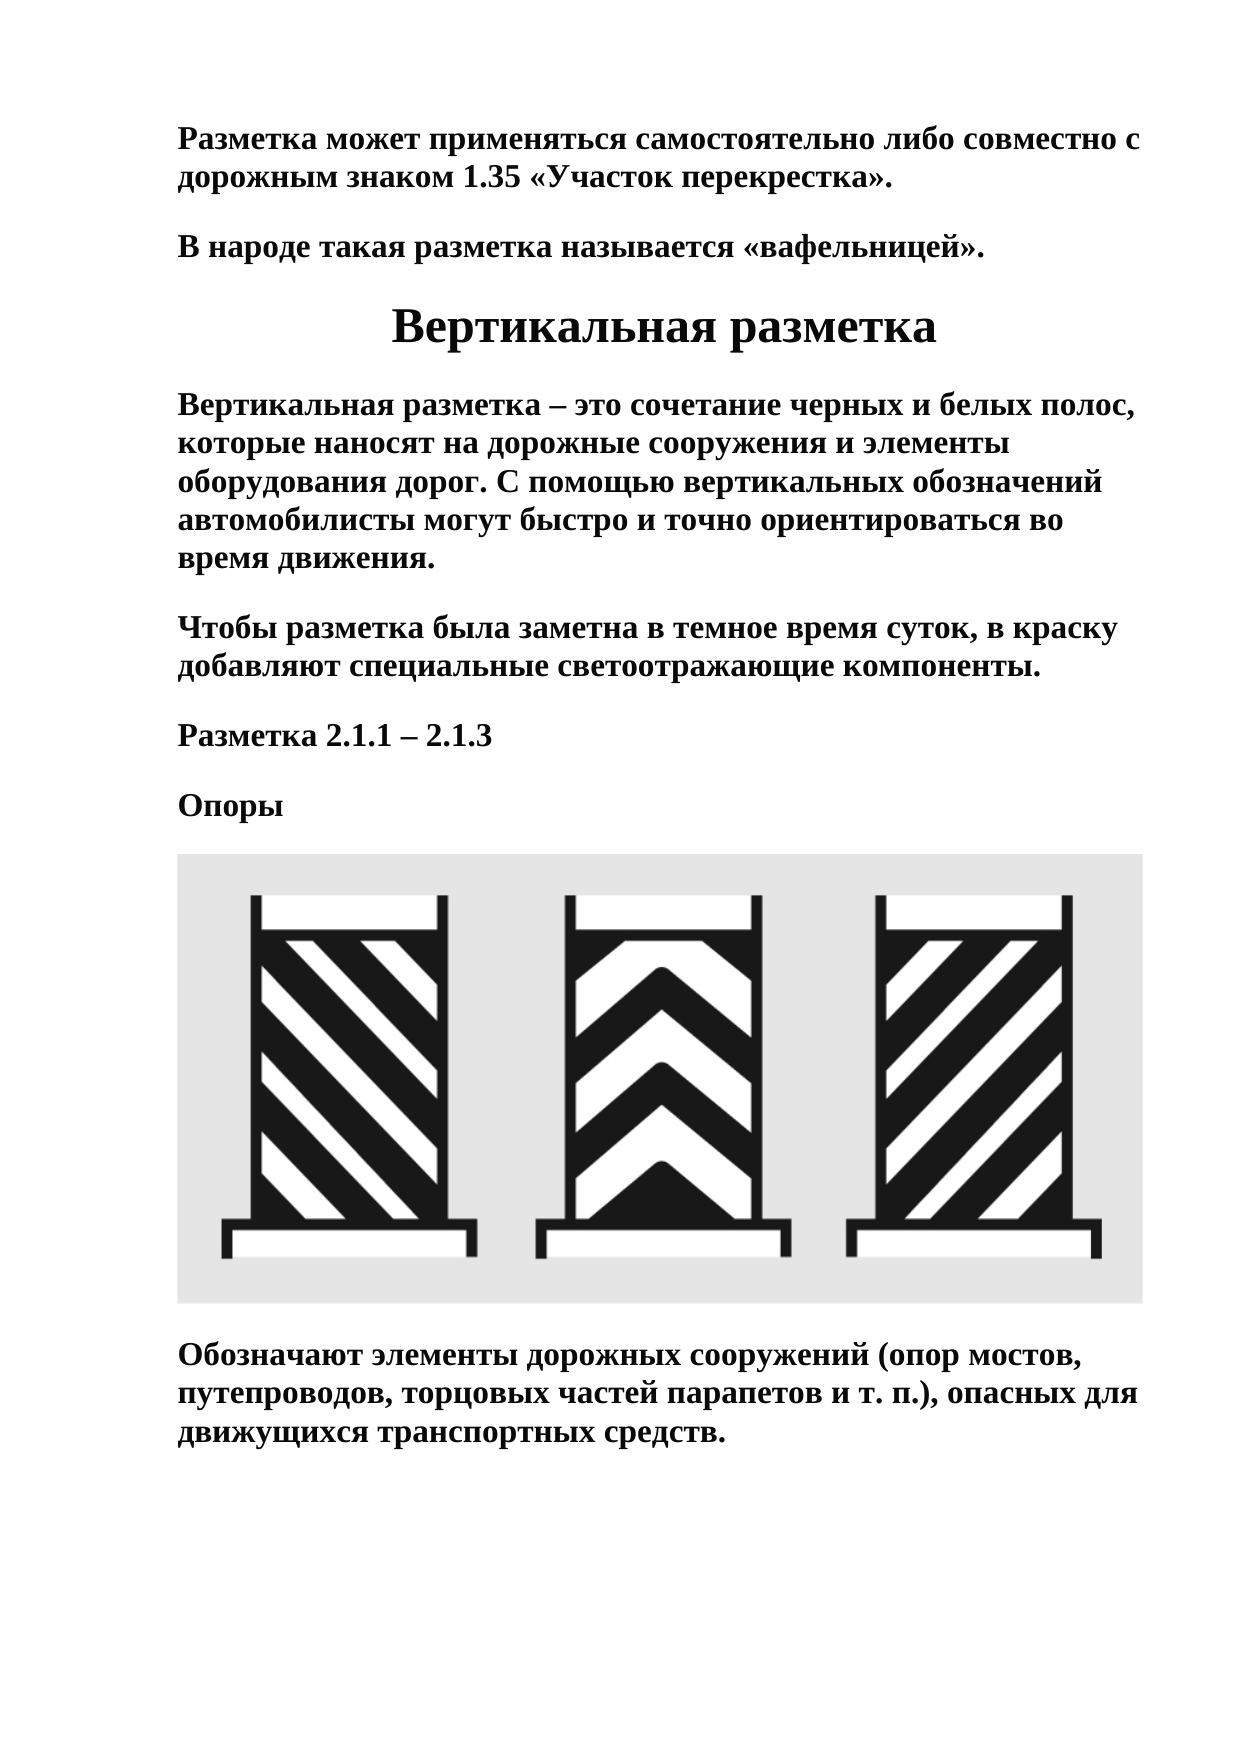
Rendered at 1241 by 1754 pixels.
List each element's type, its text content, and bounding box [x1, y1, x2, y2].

text Вертикальная разметка [177, 296, 1152, 353]
text Вертикальная разметка – это сочетание черных и белых полос, которые наносят на дорожные сооружения и элементы оборудования дорог. С помощью вертикальных обозначений автомобилисты могут быстро и точно ориентироваться во время движения. [177, 384, 1152, 576]
text Обозначают элементы дорожных сооружений (опор мостов, путепроводов, торцовых частей парапетов и т. п.), опасных для движущихся транспортных средств. [177, 1334, 1152, 1449]
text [177, 118, 1152, 195]
text Опоры [177, 785, 1152, 823]
text Чтобы разметка была заметна в темное время суток, в краску добавляют специальные светоотражающие компоненты. [177, 607, 1152, 684]
text Разметка 2.1.1 – 2.1.3 [177, 715, 1152, 753]
picture [177, 854, 1143, 1304]
text В народе такая разметка называется «вафельницей». [177, 226, 1152, 264]
